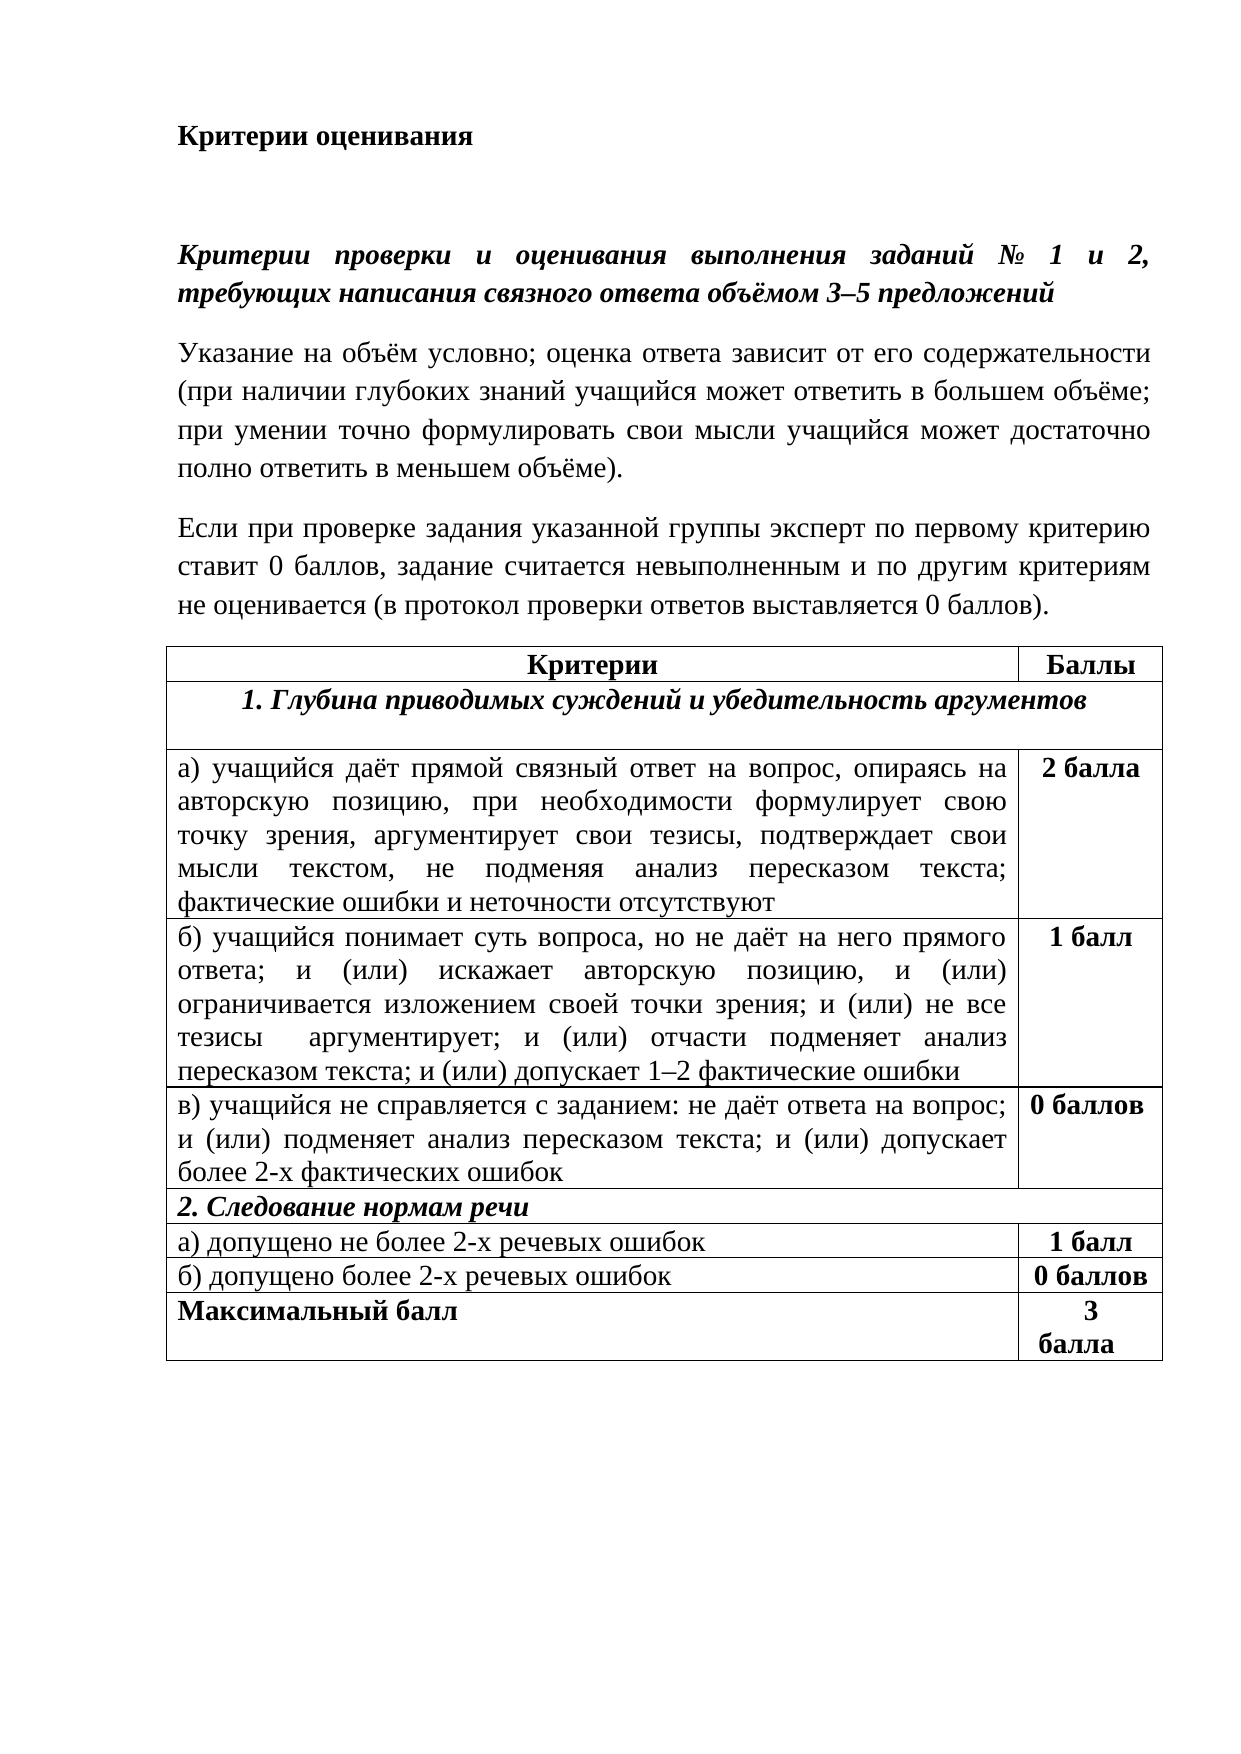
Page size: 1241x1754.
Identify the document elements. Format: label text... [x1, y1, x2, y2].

table_cell б) учащийся понимает суть вопроса, но не даёт на него прямого ответа; и (или) искажает авторскую позицию, и (или) ограничивается изложением своей точки зрения; и (или) не все тезисы аргументирует; и (или) отчасти подменяет анализ пересказом текста; и (или) допускает 1–2 фактические ошибки [167, 919, 1018, 1086]
table_cell в) учащийся не справляется с заданием: не даёт ответа на вопрос; и (или) подменяет анализ пересказом текста; и (или) допускает более 2-х фактических ошибок [167, 1088, 1018, 1188]
table_cell а) учащийся даёт прямой связный ответ на вопрос, опираясь на авторскую позицию, при необходимости формулирует свою точку зрения, аргументирует свои тезисы, подтверждает свои мысли текстом, не подменяя анализ пересказом текста; фактические ошибки и неточности отсутствуют [167, 750, 1018, 918]
table_cell б) допущено более 2-х речевых ошибок [167, 1258, 1018, 1292]
text Критерии оценивания [177, 118, 1152, 152]
table_cell 1. Глубина приводимых суждений и убедительность аргументов [167, 682, 1162, 749]
text Указание на объём условно; оценка ответа зависит от его содержательности (при наличии глубоких знаний учащийся может ответить в большем объёме; при умении точно формулировать свои мысли учащийся может достаточно полно ответить в меньшем объёме). [177, 335, 1152, 484]
table_cell 0 баллов [1019, 1088, 1162, 1188]
table_cell 1 балл [1019, 919, 1162, 1086]
table_cell 0 баллов [1019, 1258, 1162, 1292]
table_cell 2 балла [1019, 750, 1162, 918]
text Критерии проверки и оценивания выполнения заданий № 1 и 2, требующих написания связного ответа объёмом 3–5 предложений [177, 237, 1152, 309]
table_cell 2. Следование нормам речи [167, 1189, 1162, 1223]
text Если при проверке задания указанной группы эксперт по первому критерию ставит 0 баллов, задание считается невыполненным и по другим критериям не оценивается (в протокол проверки ответов выставляется 0 баллов). [177, 510, 1152, 620]
table_cell 3 балла [1019, 1293, 1162, 1360]
table_cell Максимальный балл [167, 1293, 1018, 1360]
table_header Критерии [167, 647, 1018, 681]
table_cell а) допущено не более 2-х речевых ошибок [167, 1224, 1018, 1257]
table_cell 1 балл [1019, 1224, 1162, 1257]
table_header Баллы [1019, 647, 1162, 681]
